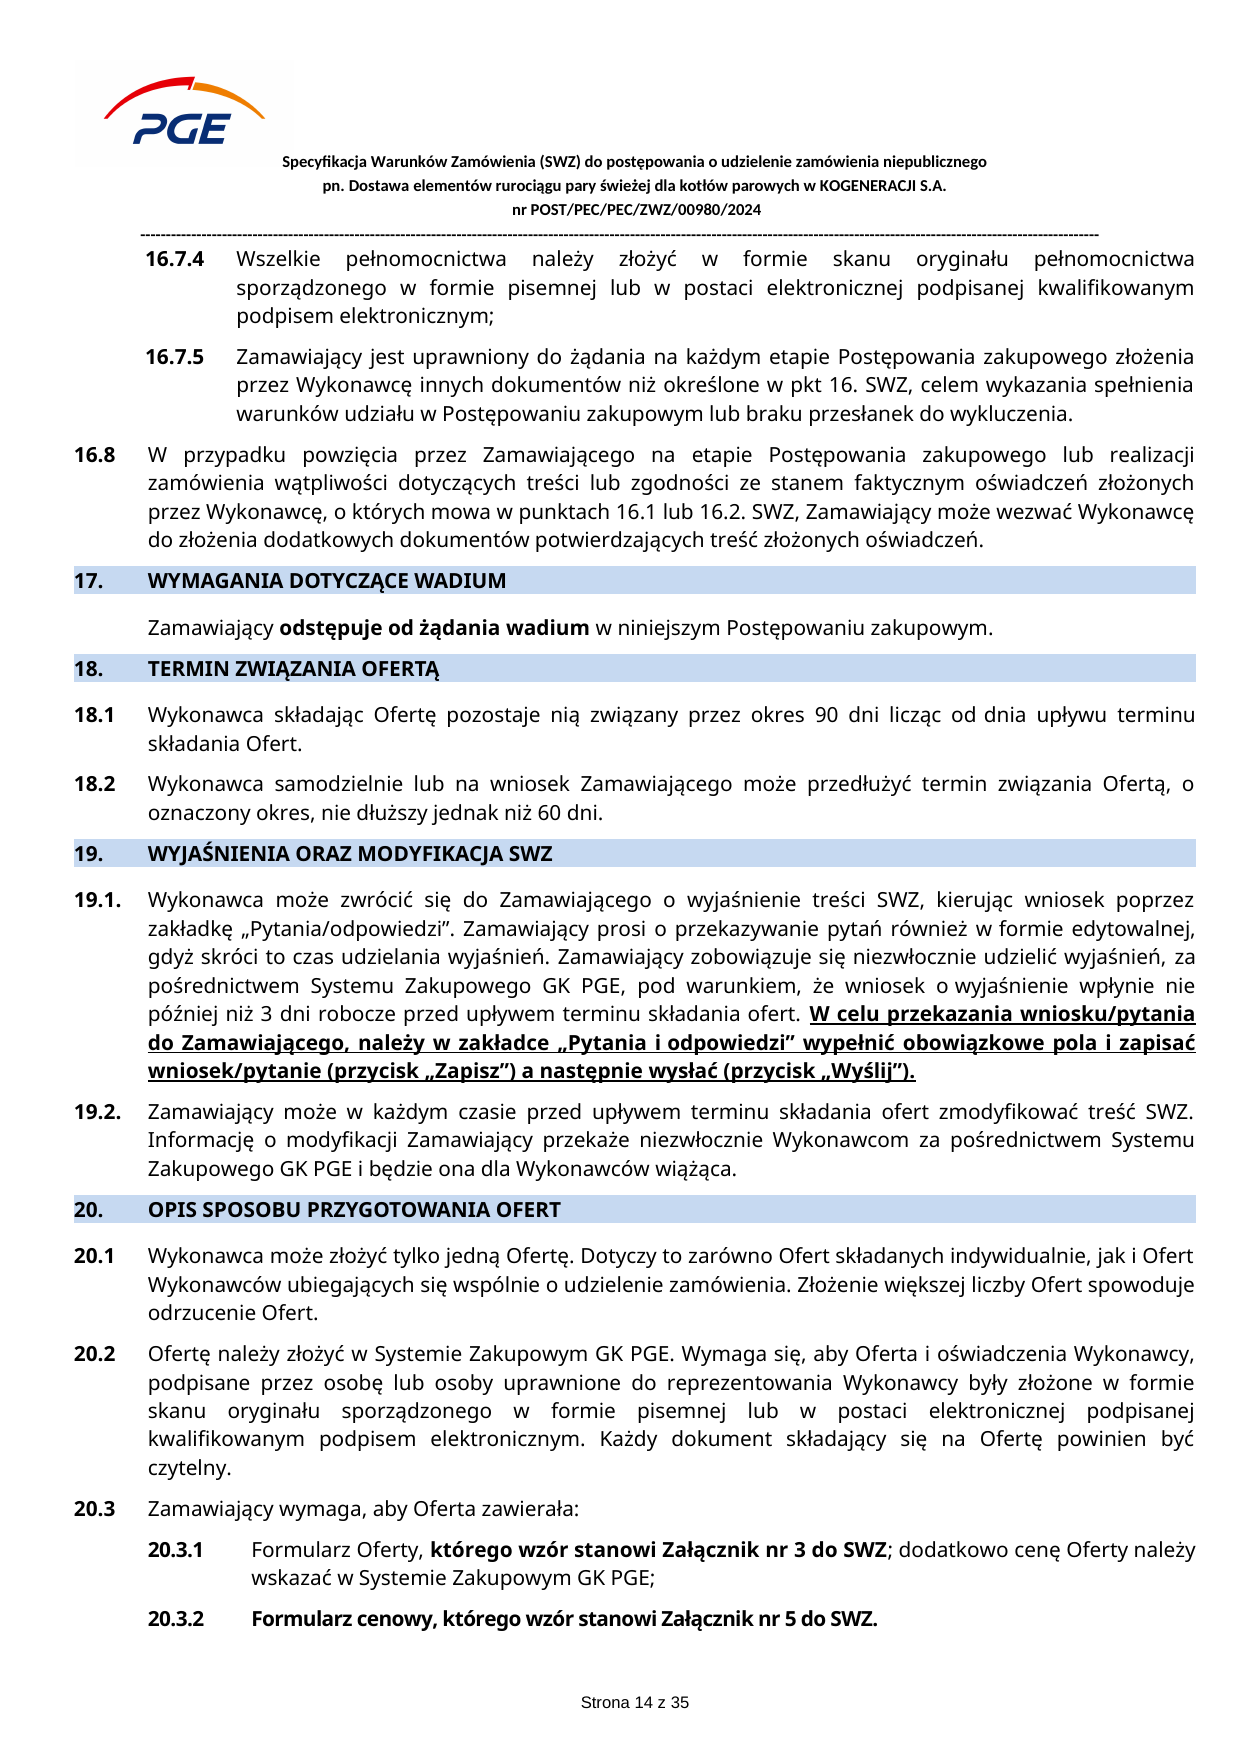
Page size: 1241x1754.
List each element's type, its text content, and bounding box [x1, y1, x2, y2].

list Ofertę należy złożyć w Systemie Zakupowym GK PGE. Wymaga się, aby Oferta i oświadczenia Wykonawcy, podpisane przez osobę lub osoby uprawnione do reprezentowania Wykonawcy były złożone w formie skanu oryginału sporządzonego w formie pisemnej lub w postaci elektronicznej podpisanej kwalifikowanym podpisem elektronicznym. Każdy dokument składający się na Ofertę powinien być czytelny. [74, 1339, 1196, 1481]
text Zamawiający odstępuje od żądania wadium w niniejszym Postępowaniu zakupowym. [148, 613, 1196, 641]
list Zamawiający wymaga, aby Oferta zawierała: [74, 1494, 1196, 1522]
subtitle WYMAGANIA DOTYCZĄCE WADIUM [74, 566, 1196, 594]
list Zamawiający może w każdym czasie przed upływem terminu składania ofert zmodyfikować treść SWZ. Informację o modyfikacji Zamawiający przekaże niezwłocznie Wykonawcom za pośrednictwem Systemu Zakupowego GK PGE i będzie ona dla Wykonawców wiążąca. [74, 1097, 1196, 1182]
subtitle OPIS SPOSOBU PRZYGOTOWANIA OFERT [74, 1195, 1196, 1223]
list Wykonawca może złożyć tylko jedną Ofertę. Dotyczy to zarówno Ofert składanych indywidualnie, jak i Ofert Wykonawców ubiegających się wspólnie o udzielenie zamówienia. Złożenie większej liczby Ofert spowoduje odrzucenie Ofert. [74, 1241, 1196, 1327]
list Wykonawca może zwrócić się do Zamawiającego o wyjaśnienie treści SWZ, kierując wniosek poprzez zakładkę „Pytania/odpowiedzi”. Zamawiający prosi o przekazywanie pytań również w formie edytowalnej, gdyż skróci to czas udzielania wyjaśnień. Zamawiający zobowiązuje się niezwłocznie udzielić wyjaśnień, za pośrednictwem Systemu Zakupowego GK PGE, pod warunkiem, że wniosek o wyjaśnienie wpłynie nie później niż 3 dni robocze przed upływem terminu składania ofert. W celu przekazania wniosku/pytania do Zamawiającego, należy w zakładce „Pytania i odpowiedzi” wypełnić obowiązkowe pola i zapisać wniosek/pytanie (przycisk „Zapisz”) a następnie wysłać (przycisk „Wyślij”). [74, 886, 1196, 1084]
picture [75, 60, 294, 167]
list Wykonawca samodzielnie lub na wniosek Zamawiającego może przedłużyć termin związania Ofertą, o oznaczony okres, nie dłuższy jednak niż 60 dni. [74, 769, 1196, 826]
subtitle WYJAŚNIENIA ORAZ MODYFIKACJA SWZ [74, 839, 1196, 867]
list Wykonawca składając Ofertę pozostaje nią związany przez okres 90 dni licząc od dnia upływu terminu składania Ofert. [74, 700, 1196, 757]
list Formularz Oferty, którego wzór stanowi Załącznik nr 3 do SWZ; dodatkowo cenę Oferty należy wskazać w Systemie Zakupowym GK PGE; [148, 1535, 1196, 1592]
list Formularz cenowy, którego wzór stanowi Załącznik nr 5 do SWZ. [148, 1604, 1196, 1633]
list W przypadku powzięcia przez Zamawiającego na etapie Postępowania zakupowego lub realizacji zamówienia wątpliwości dotyczących treści lub zgodności ze stanem faktycznym oświadczeń złożonych przez Wykonawcę, o których mowa w punktach 16.1 lub 16.2. SWZ, Zamawiający może wezwać Wykonawcę do złożenia dodatkowych dokumentów potwierdzających treść złożonych oświadczeń. [74, 440, 1196, 554]
subtitle TERMIN ZWIĄZANIA OFERTĄ [74, 654, 1196, 682]
list Wszelkie pełnomocnictwa należy złożyć w formie skanu oryginału pełnomocnictwa sporządzonego w formie pisemnej lub w postaci elektronicznej podpisanej kwalifikowanym podpisem elektronicznym; [145, 244, 1196, 329]
list Zamawiający jest uprawniony do żądania na każdym etapie Postępowania zakupowego złożenia przez Wykonawcę innych dokumentów niż określone w pkt 16. SWZ, celem wykazania spełnienia warunków udziału w Postępowaniu zakupowym lub braku przesłanek do wykluczenia. [145, 342, 1196, 427]
